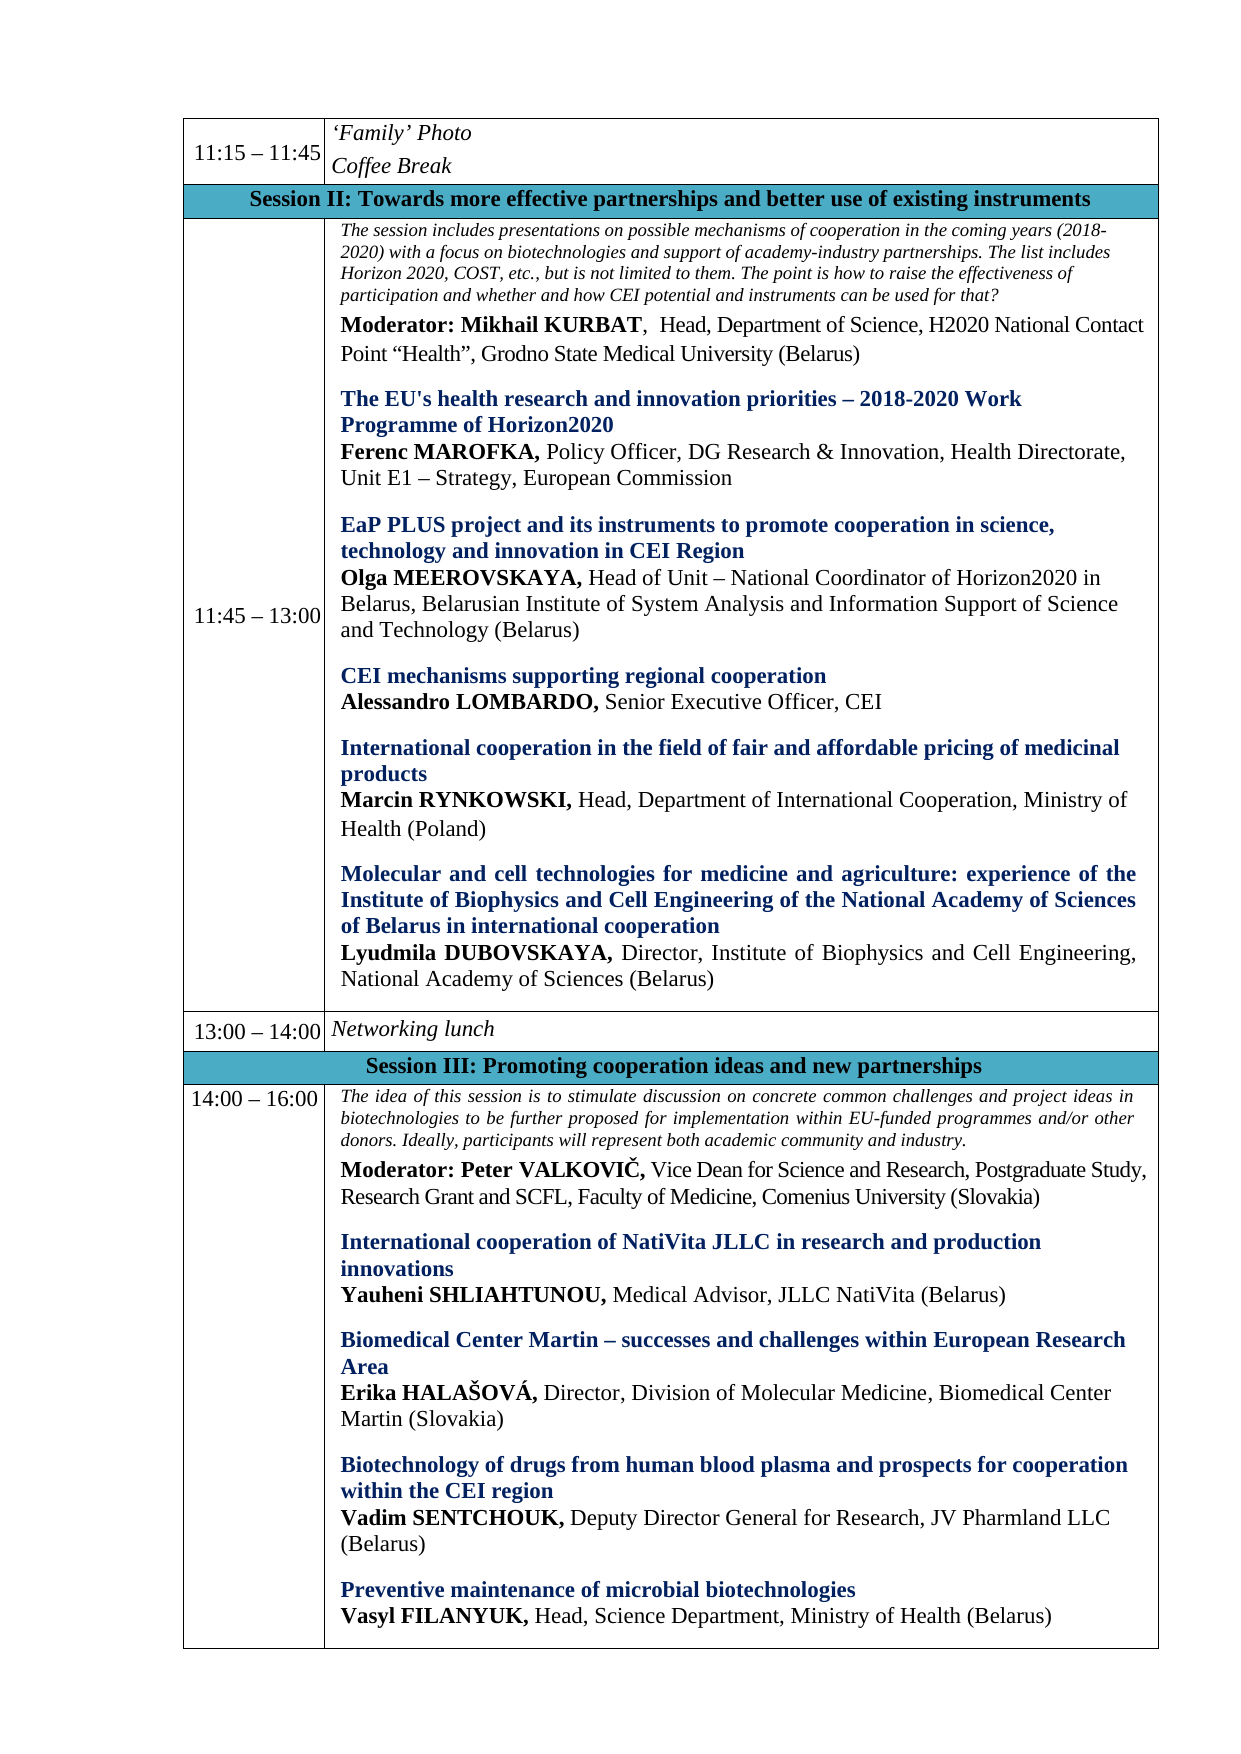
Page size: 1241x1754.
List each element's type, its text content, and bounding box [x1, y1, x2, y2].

table_cell The session includes presentations on possible mechanisms of cooperation in the coming years (2018-2020) with a focus on biotechnologies and support of academy-industry partnerships. The list includes Horizon 2020, COST, etc., but is not limited to them. The point is how to raise the effectiveness of participation and whether and how CEI potential and instruments can be used for that? Moderator: Mikhail KURBAT, Head, Department of Science, H2020 National Contact Point “Health”, Grodno State Medical University (Belarus) The EU's health research and innovation priorities – 2018-2020 Work Programme of Horizon2020 Ferenc MAROFKA, Policy Officer, DG Research & Innovation, Health Directorate, Unit E1 – Strategy, European Commission EaP PLUS project and its instruments to promote cooperation in science, technology and innovation in CEI Region Olga MEEROVSKAYA, Head of Unit – National Coordinator of Horizon2020 in Belarus, Belarusian Institute of System Analysis and Information Support of Science and Technology (Belarus) CEI mechanisms supporting regional cooperation Alessandro LOMBARDO, Senior Executive Officer, CEI International cooperation in the field of fair and affordable pricing of medicinal products Marcin RYNKOWSKI, Head, Department of International Cooperation, Ministry of Health (Poland) Molecular and cell technologies for medicine and agriculture: experience of the Institute of Biophysics and Cell Engineering of the National Academy of Sciences of Belarus in international cooperation Lyudmila DUBOVSKAYA, Director, Institute of Biophysics and Cell Engineering, National Academy of Sciences (Belarus) [325, 219, 1158, 1011]
table_cell Networking lunch [325, 1012, 1158, 1051]
table_cell Session III: Promoting cooperation ideas and new partnerships [184, 1052, 1158, 1084]
table_cell Session II: Towards more effective partnerships and better use of existing instruments [184, 185, 1158, 218]
table_cell 11:45 – 13:00 [184, 219, 324, 1011]
table_cell 11:15 – 11:45 [184, 119, 324, 184]
table_cell 14:00 – 16:00 [184, 1085, 324, 1647]
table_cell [325, 1085, 1158, 1647]
table_cell 13:00 – 14:00 [184, 1012, 324, 1051]
table_cell ‘Family’ Photo Coffee Break [325, 119, 1158, 184]
